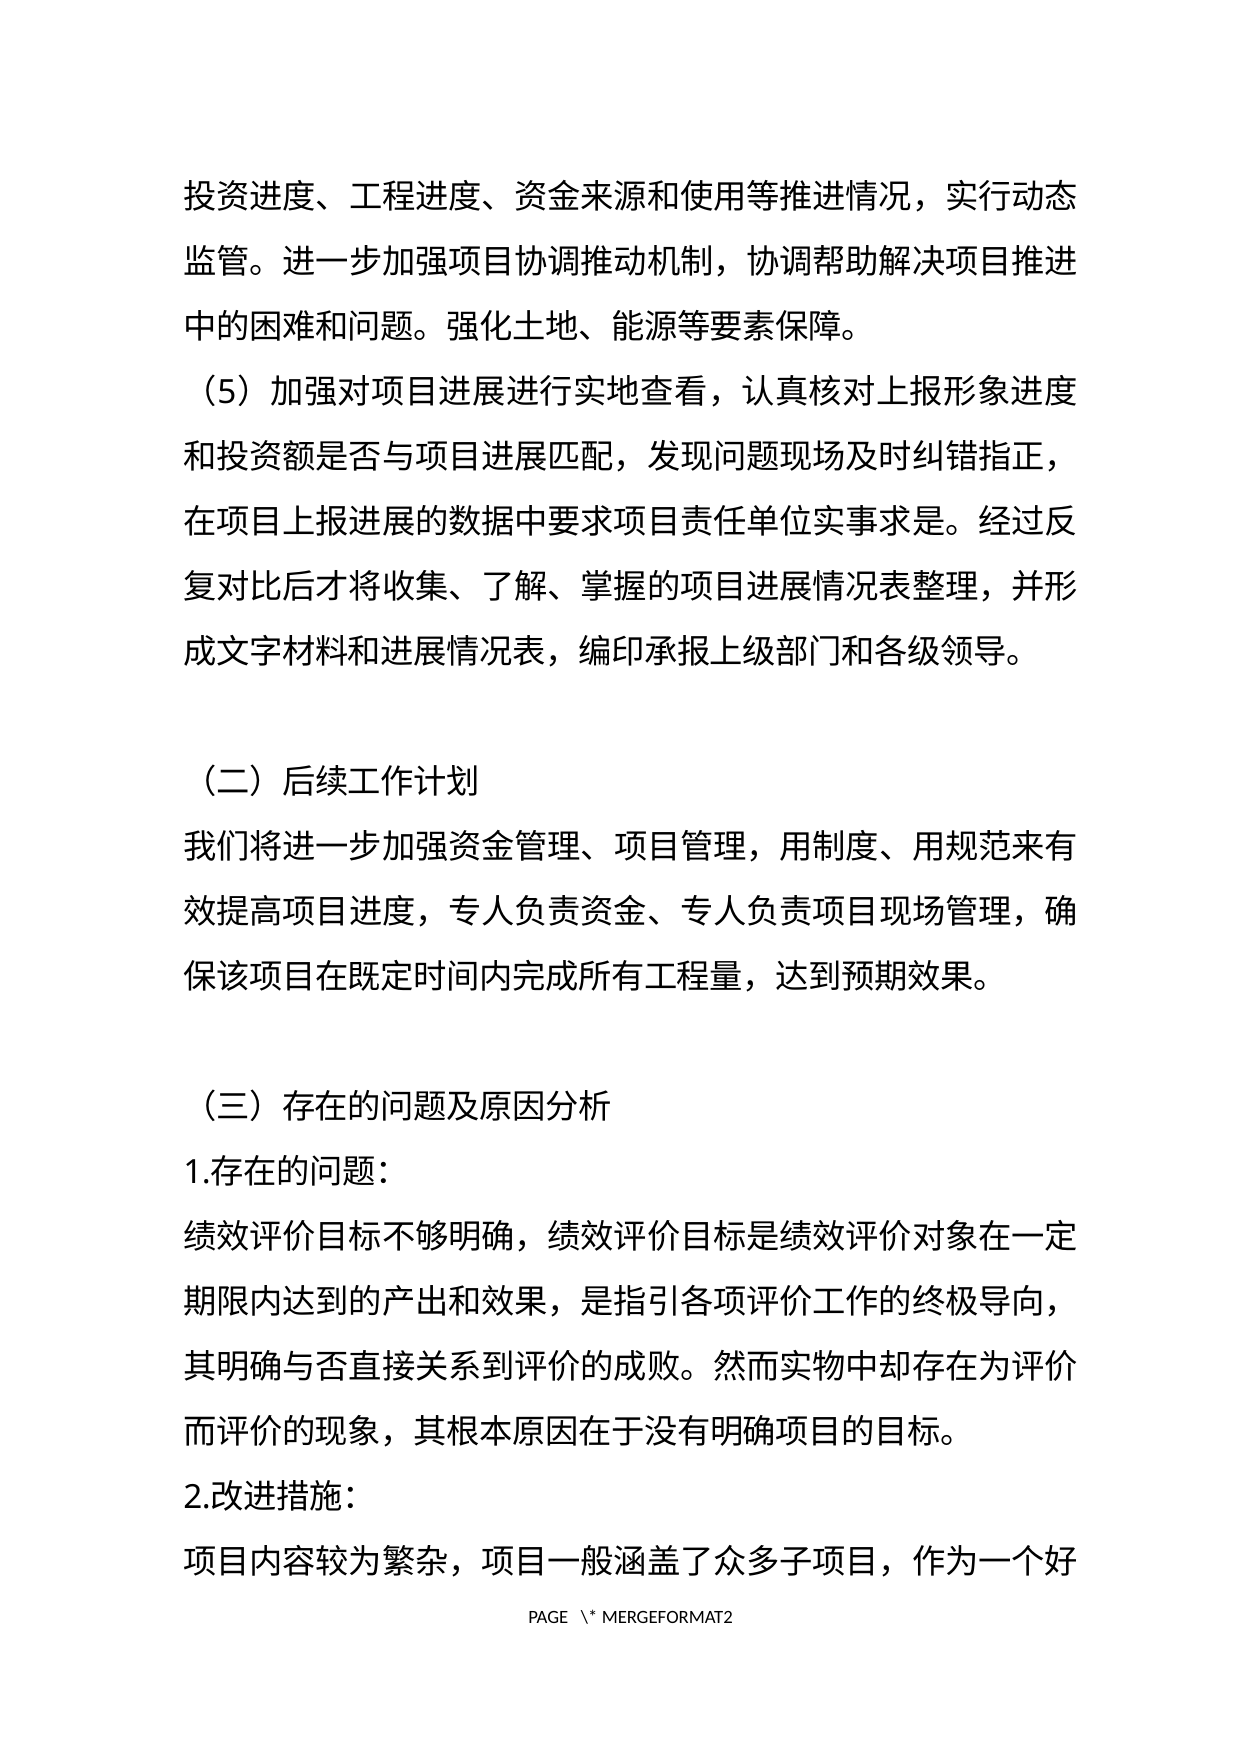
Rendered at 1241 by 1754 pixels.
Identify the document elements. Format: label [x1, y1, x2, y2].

text [183, 162, 1078, 1592]
